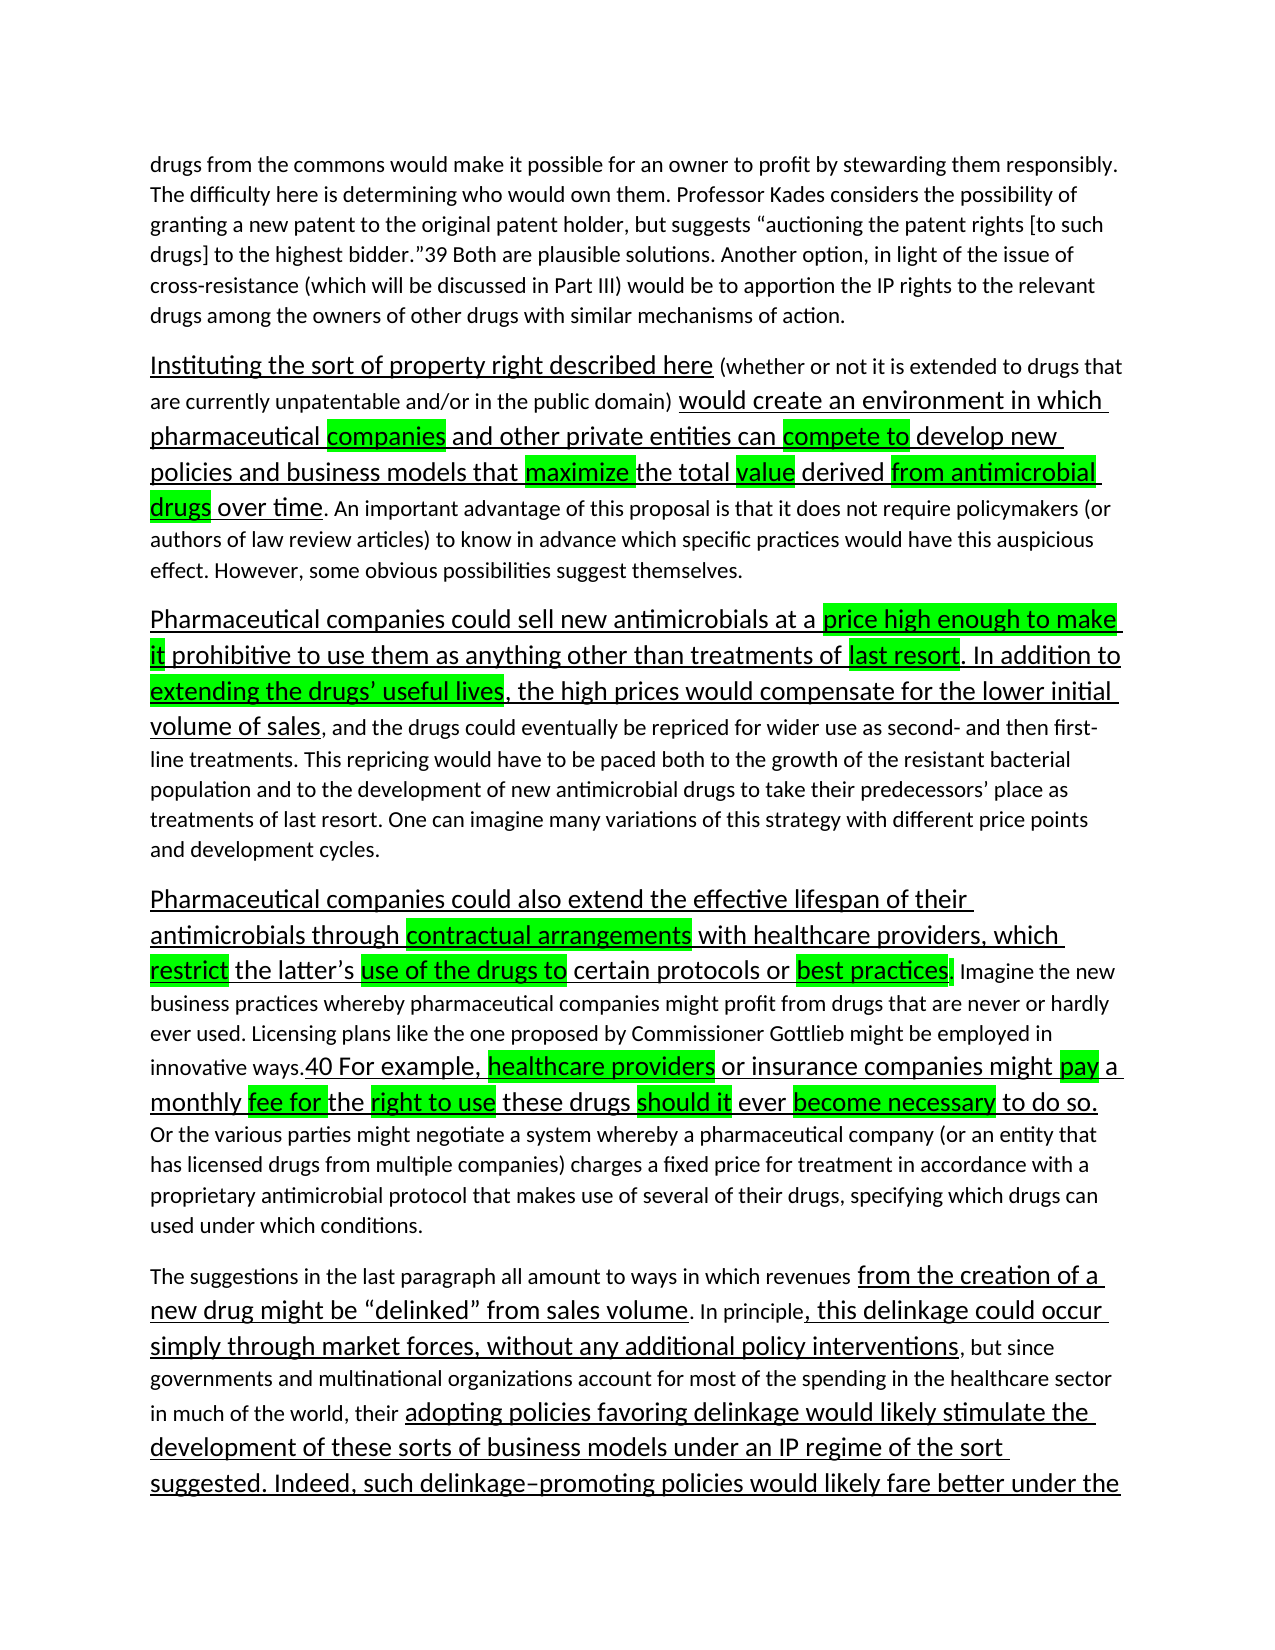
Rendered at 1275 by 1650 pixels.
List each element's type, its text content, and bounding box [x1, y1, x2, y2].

text Pharmaceutical companies could sell new antimicrobials at a price high enough to make it prohibitive to use them as anything other than treatments of last resort. In addition to extending the drugs’ useful lives, the high prices would compensate for the lower initial volume of sales, and the drugs could eventually be repriced for wider use as second- and then first-line treatments. This repricing would have to be paced both to the growth of the resistant bacterial population and to the development of new antimicrobial drugs to take their predecessors’ place as treatments of last resort. One can imagine many variations of this strategy with different price points and development cycles. [150, 603, 1125, 863]
text Instituting the sort of property right described here (whether or not it is extended to drugs that are currently unpatentable and/or in the public domain) would create an environment in which pharmaceutical companies and other private entities can compete to develop new policies and business models that maximize the total value derived from antimicrobial drugs over time. An important advantage of this proposal is that it does not require policymakers (or authors of law review articles) to know in advance which specific practices would have this auspicious effect. However, some obvious possibilities suggest themselves. [150, 348, 1125, 584]
text Pharmaceutical companies could also extend the effective lifespan of their antimicrobials through contractual arrangements with healthcare providers, which restrict the latter’s use of the drugs to certain protocols or best practices. Imagine the new business practices whereby pharmaceutical companies might profit from drugs that are never or hardly ever used. Licensing plans like the one proposed by Commissioner Gottlieb might be employed in innovative ways.40 For example, healthcare providers or insurance companies might pay a monthly fee for the right to use these drugs should it ever become necessary to do so. Or the various parties might negotiate a system whereby a pharmaceutical company (or an entity that has licensed drugs from multiple companies) charges a fixed price for treatment in accordance with a proprietary antimicrobial protocol that makes use of several of their drugs, specifying which drugs can used under which conditions. [150, 882, 1125, 1239]
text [150, 1258, 1125, 1499]
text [150, 150, 1125, 329]
